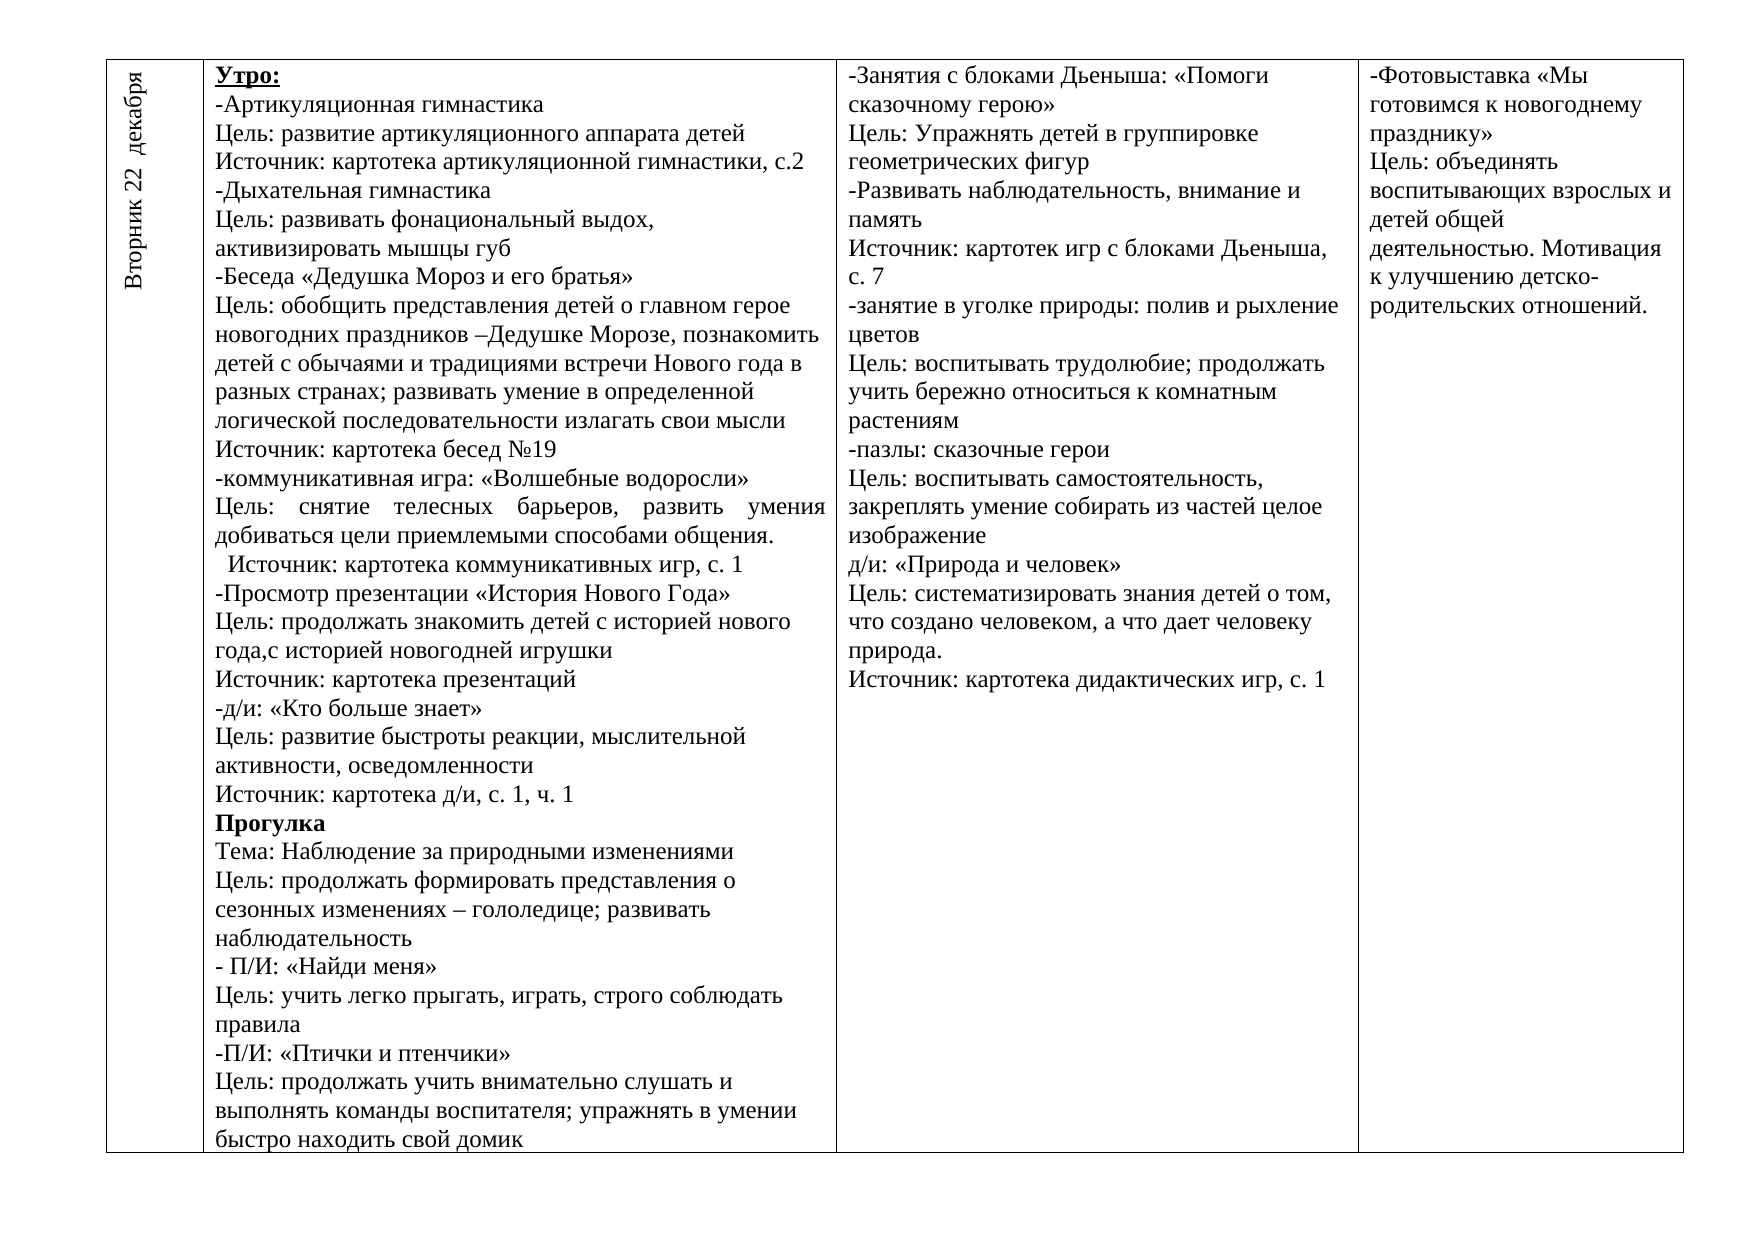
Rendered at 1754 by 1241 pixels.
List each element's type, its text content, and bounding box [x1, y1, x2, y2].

table_cell -Занятия с блоками Дьеныша: «Помоги сказочному герою» Цель: Упражнять детей в группировке геометрических фигур -Развивать наблюдательность, внимание и память Источник: картотек игр с блоками Дьеныша, с. 7 -занятие в уголке природы: полив и рыхление цветов Цель: воспитывать трудолюбие; продолжать учить бережно относиться к комнатным растениям -пазлы: сказочные герои Цель: воспитывать самостоятельность, закреплять умение собирать из частей целое изображение д/и: «Природа и человек» Цель: систематизировать знания детей о том, что создано человеком, а что дает человеку природа. Источник: картотека дидактических игр, с. 1 [837, 60, 1358, 1152]
table_cell Вторник 22 декабря [107, 60, 203, 1152]
table_cell Утро: -Артикуляционная гимнастика Цель: развитие артикуляционного аппарата детей Источник: картотека артикуляционной гимнастики, с.2 -Дыхательная гимнастика Цель: развивать фонациональный выдох, активизировать мышцы губ -Беседа «Дедушка Мороз и его братья» Цель: обобщить представления детей о главном герое новогодних праздников –Дедушке Морозе, познакомить детей с обычаями и традициями встречи Нового года в разных странах; развивать умение в определенной логической последовательности излагать свои мысли Источник: картотека бесед №19 -коммуникативная игра: «Волшебные водоросли» Цель: снятие телесных барьеров, развить умения добиваться цели приемлемыми способами общения. Источник: картотека коммуникативных игр, с. 1 -Просмотр презентации «История Нового Года» Цель: продолжать знакомить детей с историей нового года,с историей новогодней игрушки Источник: картотека презентаций -д/и: «Кто больше знает» Цель: развитие быстроты реакции, мыслительной активности, осведомленности Источник: картотека д/и, с. 1, ч. 1 Прогулка Тема: Наблюдение за природными изменениями Цель: продолжать формировать представления о сезонных изменениях – гололедице; развивать наблюдательность - П/И: «Найди меня» Цель: учить легко прыгать, играть, строго соблюдать правила -П/И: «Птички и птенчики» Цель: продолжать учить внимательно слушать и выполнять команды воспитателя; упражнять в умении быстро находить свой домик -Исследовательская деятельность: «Воздух повсюду» Цель: обнаружить воздух в окружающем пространстве и выявить его свойство - невидимость Источник: картотека опытов и экспериментов -Трудовая деятельность: расчистка дорожек от снега Цель: приучать работать в коллективе, оказывать помощь взрослым Вечер: -Воздушная гимнастика -Исследовательская работа: «Соляные кристаллы» Цель: познакомить со свойствами соли. Источник: картотека опытов и экспериментов 5 – 7 лет, с. 3 Чтение художественной литературы: Л. Николаенко «Кто рассыпал колокольчики» (заучивание) Цель: развитие внимания, воображения, прививать любовь к чтению, развивать самостоятельность Источник: «100 любимых сказок, стихов и песенок» Цель: учить понимать эмоционально-образное содержание произведения, нравственный смысл произведения; продолжить развитие культуры речи; формировать интерес к литературным произведения Источник: развитие речи в детском саду, для детей 5 – 6 лет, с. 74 - Д/И: «Правильно ли я говорю?» Цель: развитие логического мышления, способности к сосредоточению Источник: картотека д/и, с.3 - ДПИ: «Новогодний карнавал» Цель: развитие мелкой моторики рук; развитие воображения, продолжать учиться вырезать ножницами и составлять отдельную композицию - прописи Цель: подготовка руки к письму, развитие мелкой моторики рук [204, 60, 836, 1152]
table_cell -Фотовыставка «Мы готовимся к новогоднему празднику» Цель: объединять воспитывающих взрослых и детей общей деятельностью. Мотивация к улучшению детско-родительских отношений. [1359, 60, 1683, 1152]
